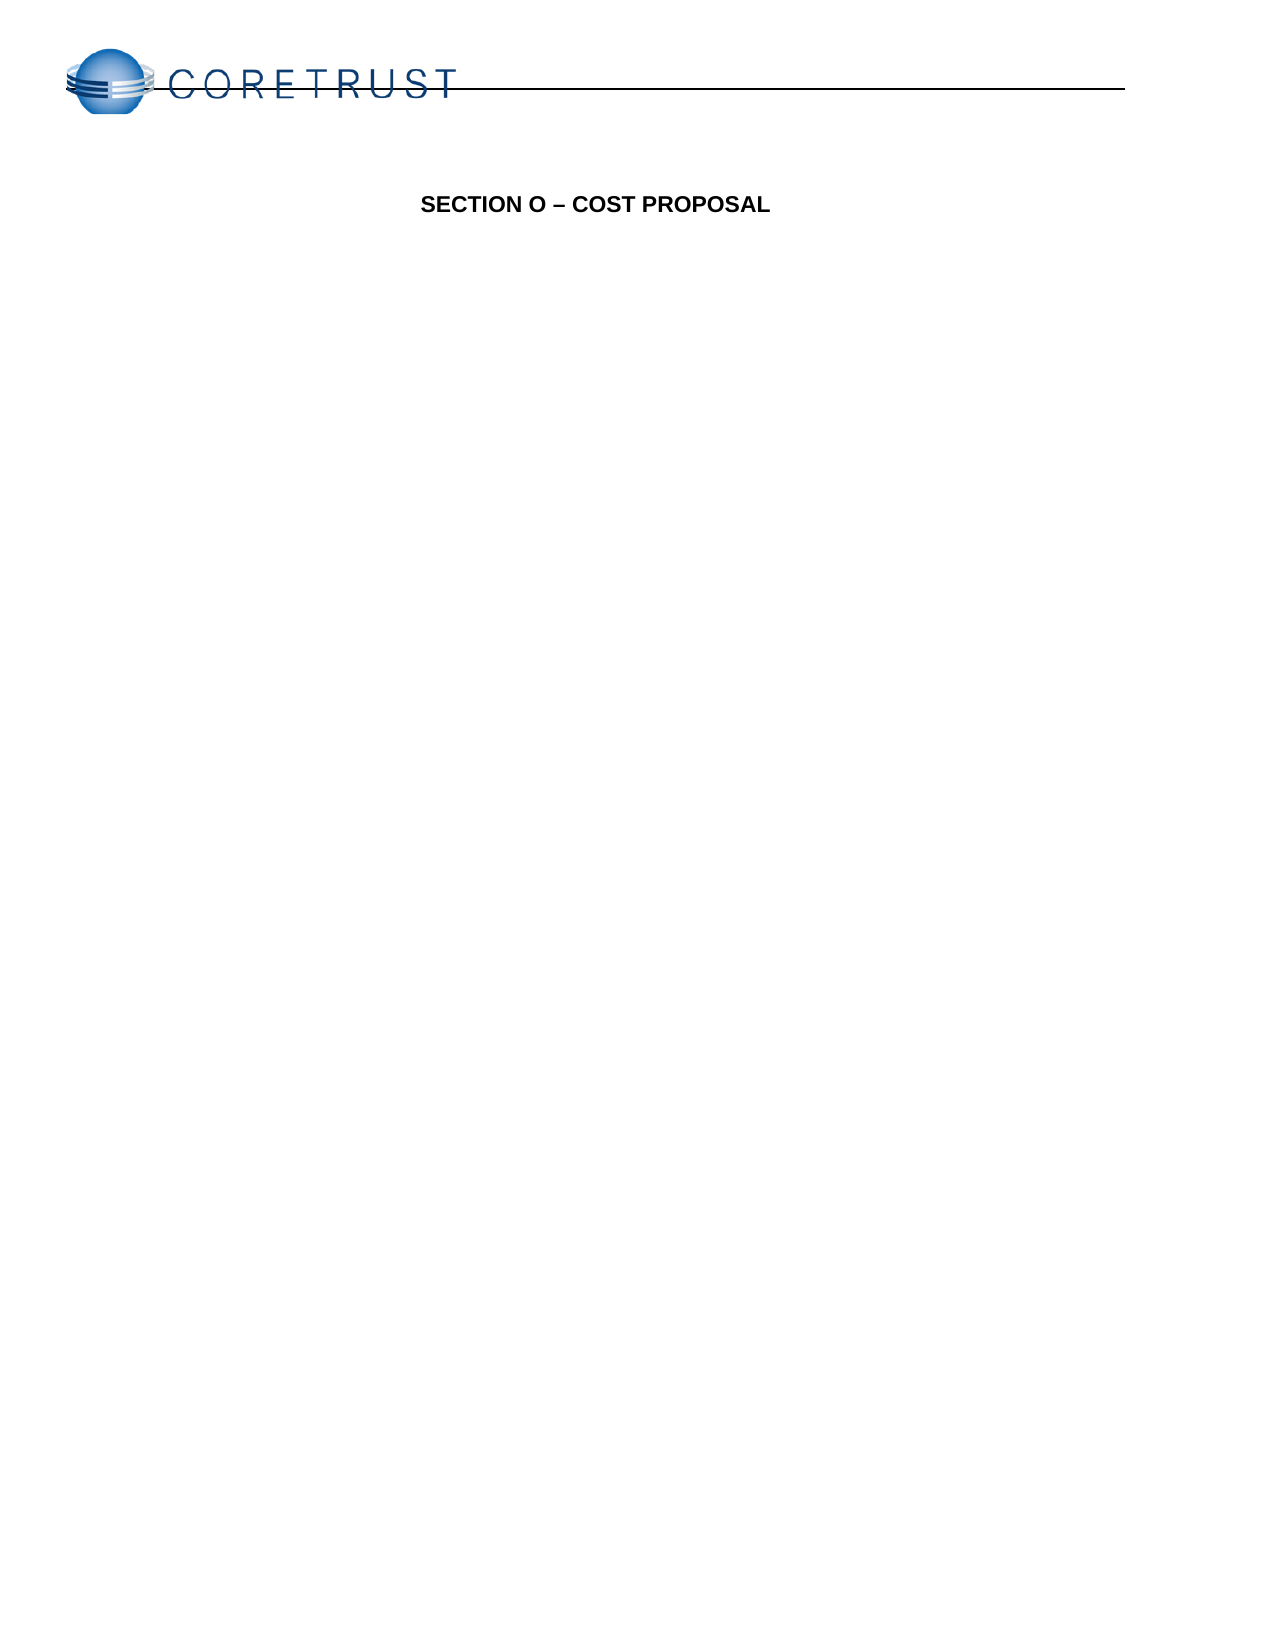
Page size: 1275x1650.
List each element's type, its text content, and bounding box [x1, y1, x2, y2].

text SECTION O – COST PROPOSAL [66, 191, 1125, 218]
picture [65, 48, 460, 114]
